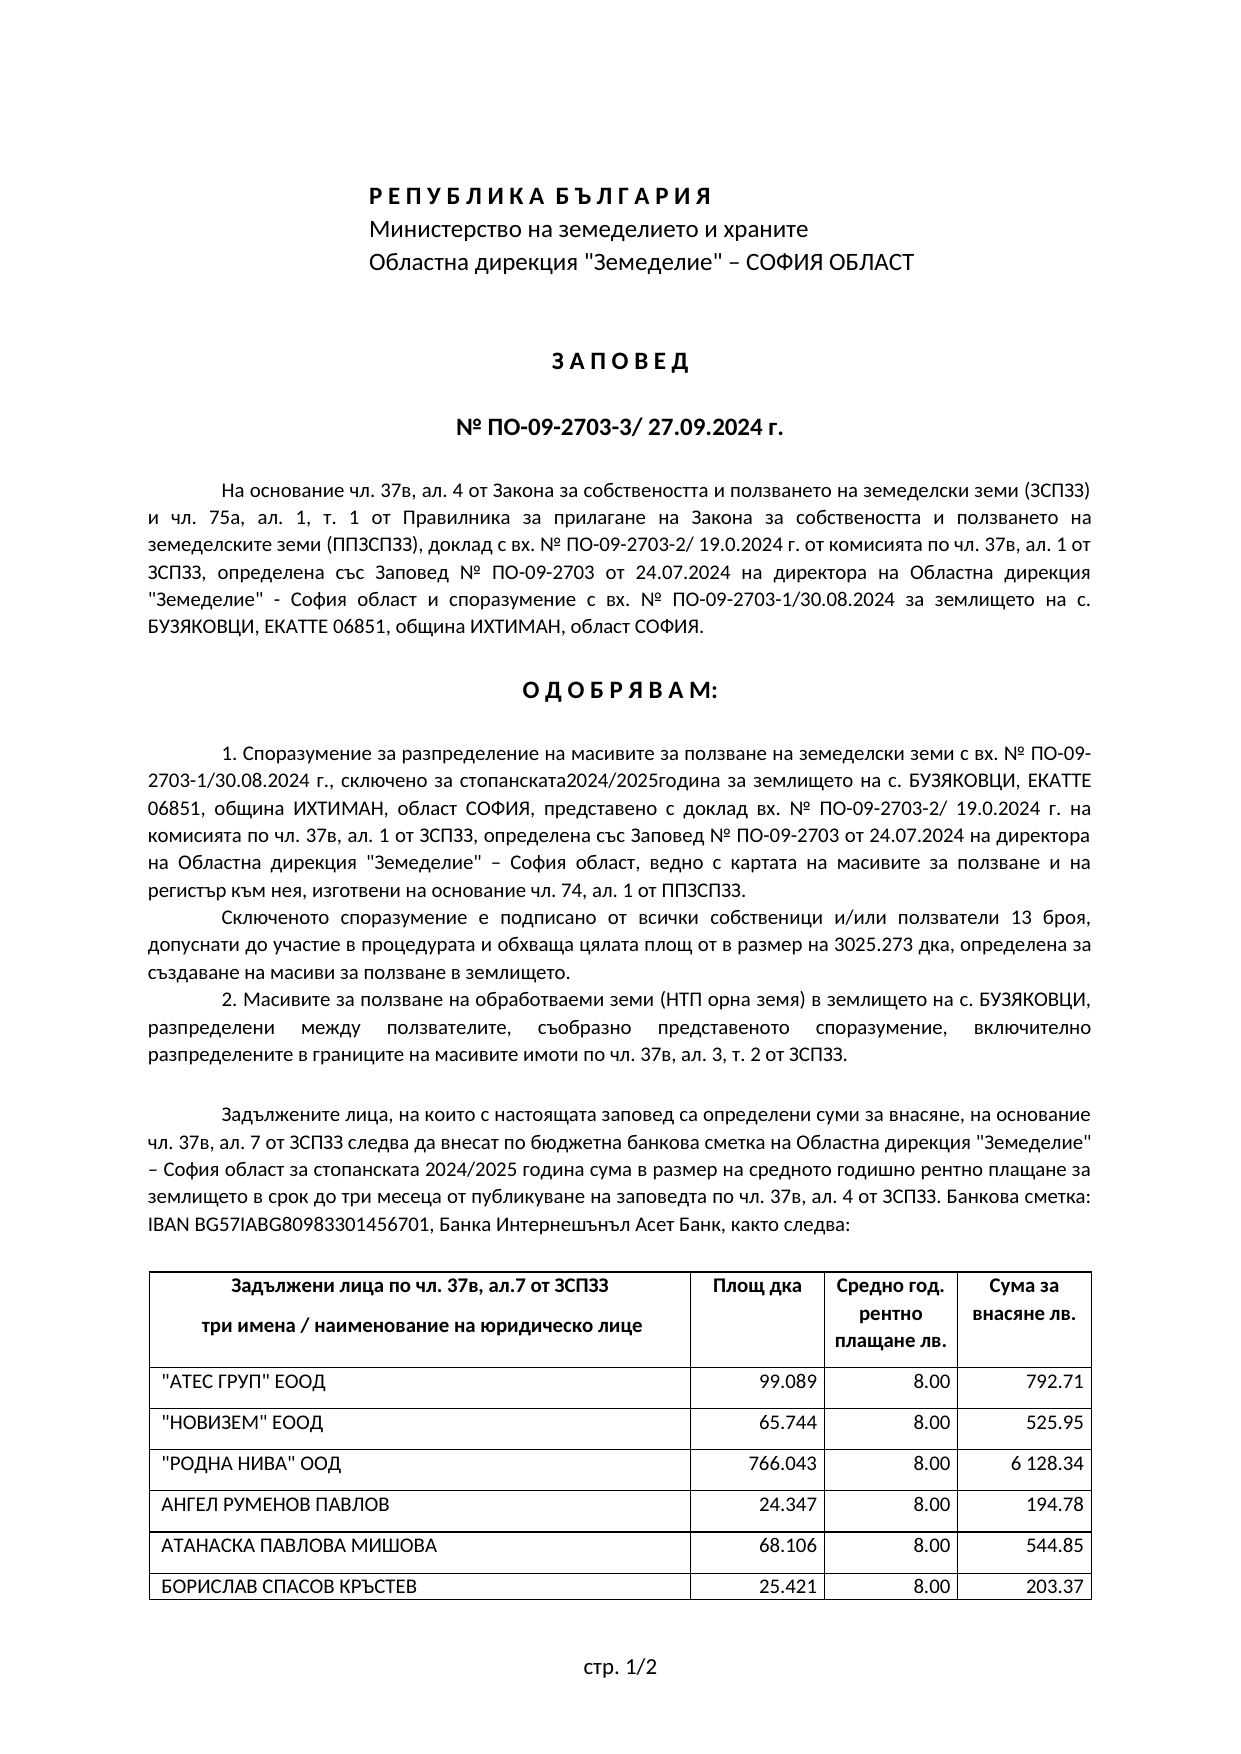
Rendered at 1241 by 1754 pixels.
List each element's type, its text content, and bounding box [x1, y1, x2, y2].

table_cell 6 128.34 [958, 1450, 1091, 1490]
text Задължените лица, на които с настоящата заповед са определени суми за внасяне, на основание чл. 37в, ал. 7 от ЗСПЗЗ следва да внесат по бюджетна банкова сметка на Областна дирекция "Земеделие" – София област за стопанската 2024/2025 година сума в размер на средното годишно рентно плащане за землището в срок до три месеца от публикуване на заповедта по чл. 37в, ал. 4 от ЗСПЗЗ. Банкова сметка: IBAN BG57IABG80983301456701, Банка Интернешънъл Асет Банк, както следва: [148, 1102, 1093, 1237]
table_cell 792.71 [958, 1368, 1091, 1408]
text 2. Масивите за ползване на обработваеми земи (НТП орна земя) в землището на с. БУЗЯКОВЦИ, разпределени между ползвателите, съобразно представеното споразумение, включително разпределените в границите на масивите имоти по чл. 37в, ал. 3, т. 2 от ЗСПЗЗ. [148, 986, 1093, 1067]
table_cell 203.37 [958, 1574, 1091, 1599]
table_cell 525.95 [958, 1409, 1091, 1449]
table_cell 8.00 [825, 1409, 957, 1449]
table_cell 65.744 [691, 1409, 824, 1449]
table_header Средно год. рентно плащане лв. [825, 1273, 957, 1367]
text Министерство на земеделието и храните [148, 213, 1093, 244]
table_cell 8.00 [825, 1450, 957, 1490]
text 1. Споразумение за разпределение на масивите за ползване на земеделски земи с вх. № ПО-09-2703-1/30.08.2024 г., сключено за стопанската2024/2025година за землището на с. БУЗЯКОВЦИ, ЕКАТТЕ 06851, община ИХТИМАН, област СОФИЯ, представено с доклад вх. № ПО-09-2703-2/ 19.0.2024 г. на комисията по чл. 37в, ал. 1 от ЗСПЗЗ, определена със Заповед № ПО-09-2703 от 24.07.2024 на директора на Областна дирекция "Земеделие" – София област, ведно с картата на масивите за ползване и на регистър към нея, изготвени на основание чл. 74, ал. 1 от ППЗСПЗЗ. [148, 740, 1093, 902]
text Р Е П У Б Л И К А Б Ъ Л Г А Р И Я [148, 181, 1093, 211]
table_cell 766.043 [691, 1450, 824, 1490]
table_cell 99.089 [691, 1368, 824, 1408]
table_cell "РОДНА НИВА" ООД [150, 1450, 690, 1490]
table_header Задължени лица по чл. 37в, ал.7 от ЗСПЗЗ три имена / наименование на юридическо лице [150, 1273, 690, 1367]
table_cell АТАНАСКА ПАВЛОВА МИШОВА [150, 1533, 690, 1572]
text На основание чл. 37в, ал. 4 от Закона за собствеността и ползването на земеделски земи (ЗСПЗЗ) и чл. 75а, ал. 1, т. 1 от Правилника за прилагане на Закона за собствеността и ползването на земеделските земи (ППЗСПЗЗ), доклад с вх. № ПО-09-2703-2/ 19.0.2024 г. от комисията по чл. 37в, ал. 1 от ЗСПЗЗ, определена със Заповед № ПО-09-2703 от 24.07.2024 на директора на Областна дирекция "Земеделие" - София област и споразумение с вх. № ПО-09-2703-1/30.08.2024 за землището на с. БУЗЯКОВЦИ, ЕКАТТЕ 06851, община ИХТИМАН, област СОФИЯ. [148, 477, 1093, 639]
table_cell "НОВИЗЕМ" ЕООД [150, 1409, 690, 1449]
table_cell 24.347 [691, 1491, 824, 1531]
text З А П О В Е Д [148, 345, 1093, 376]
text Областна дирекция "Земеделие" – СОФИЯ ОБЛАСТ [148, 246, 1093, 277]
table_cell 68.106 [691, 1533, 824, 1572]
table_cell 8.00 [825, 1491, 957, 1531]
table_cell 8.00 [825, 1574, 957, 1599]
table_cell АНГЕЛ РУМЕНОВ ПАВЛОВ [150, 1491, 690, 1531]
text Сключеното споразумение е подписано от всички собственици и/или ползватели 13 броя, допуснати до участие в процедурата и обхваща цялата площ от в размер на 3025.273 дка, определена за създаване на масиви за ползване в землището. [148, 904, 1093, 984]
table_header Площ дка [691, 1273, 824, 1367]
table_cell "АТЕС ГРУП" ЕООД [150, 1368, 690, 1408]
table_cell 8.00 [825, 1533, 957, 1572]
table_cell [150, 1574, 690, 1599]
text О Д О Б Р Я В А М: [148, 674, 1093, 704]
table_cell 8.00 [825, 1368, 957, 1408]
table_cell 25.421 [691, 1574, 824, 1599]
table_cell 544.85 [958, 1533, 1091, 1572]
text № ПО-09-2703-3/ 27.09.2024 г. [148, 411, 1093, 441]
table_header Сума за внасяне лв. [958, 1273, 1091, 1367]
table_cell 194.78 [958, 1491, 1091, 1531]
